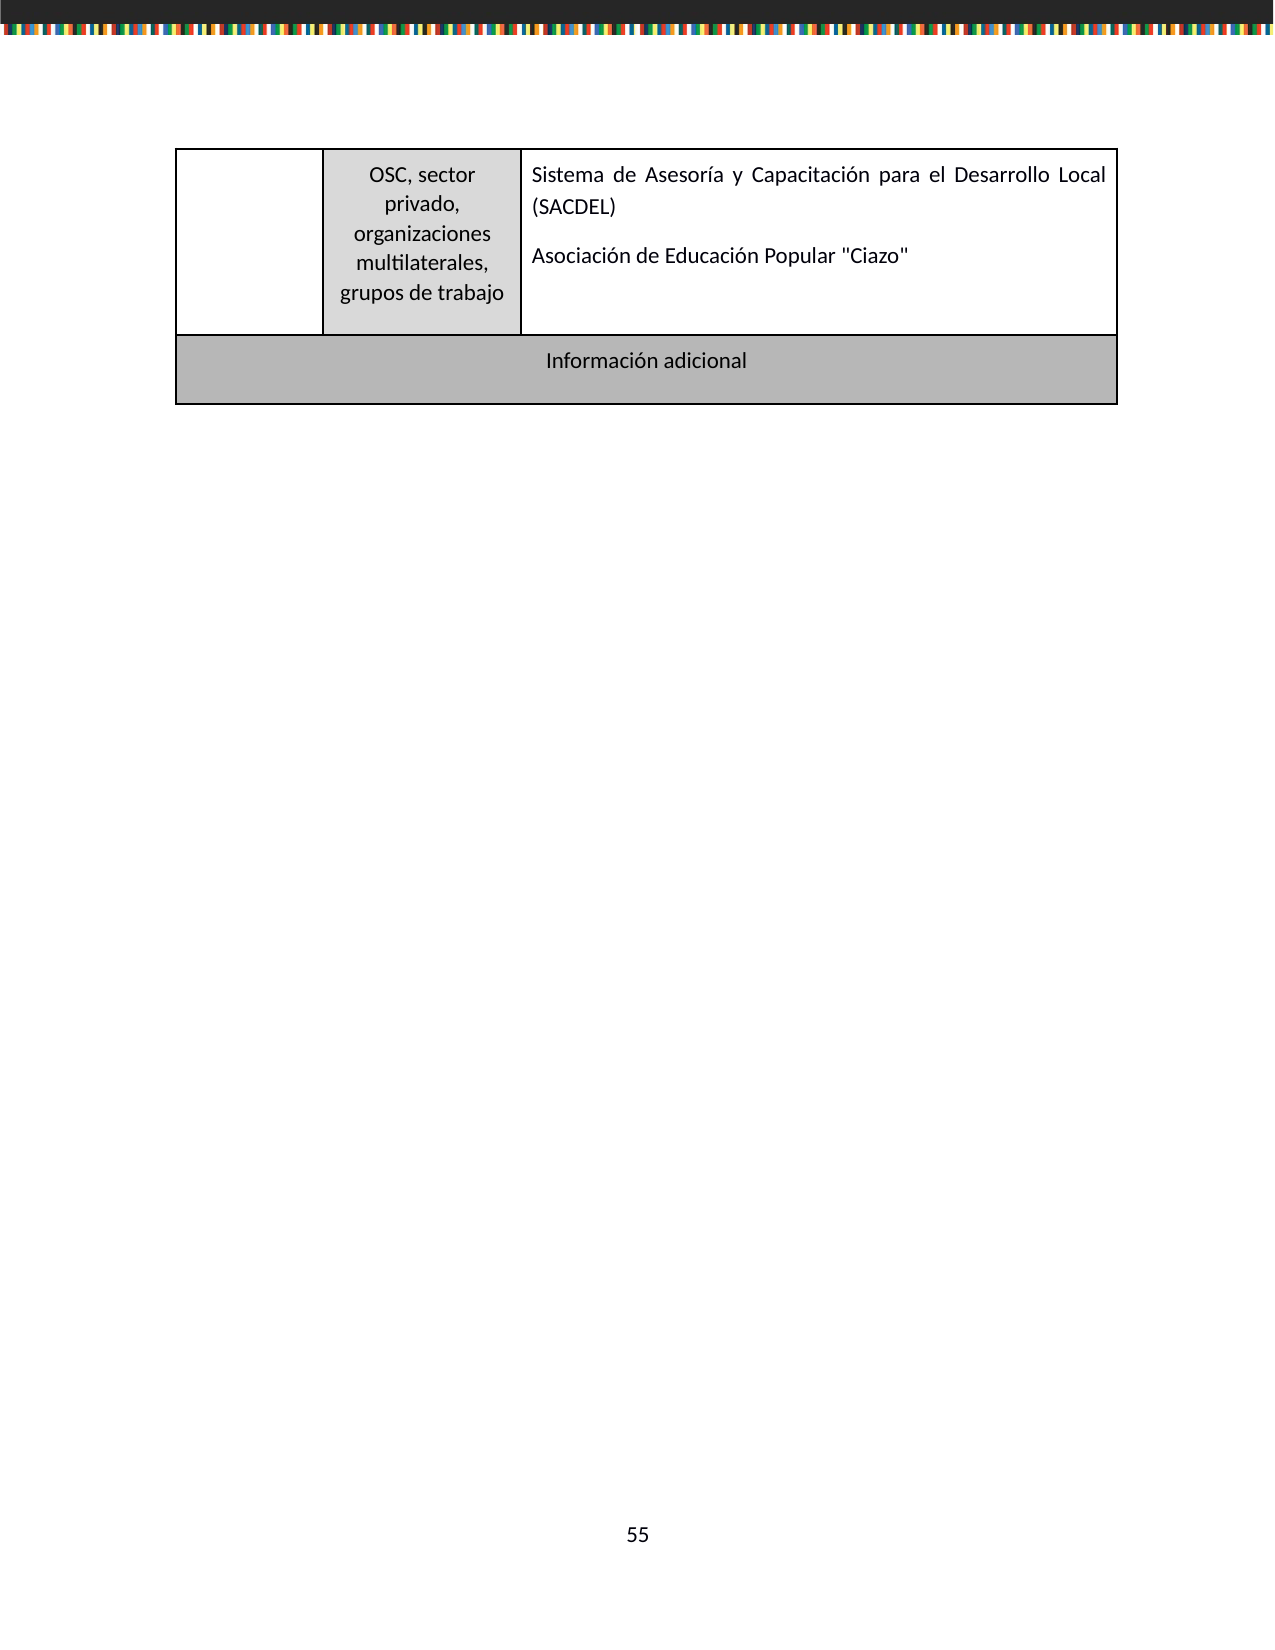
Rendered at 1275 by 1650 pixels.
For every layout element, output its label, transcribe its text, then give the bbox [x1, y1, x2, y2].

table_cell Información adicional [177, 336, 1116, 403]
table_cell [522, 150, 1116, 334]
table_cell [324, 150, 520, 334]
